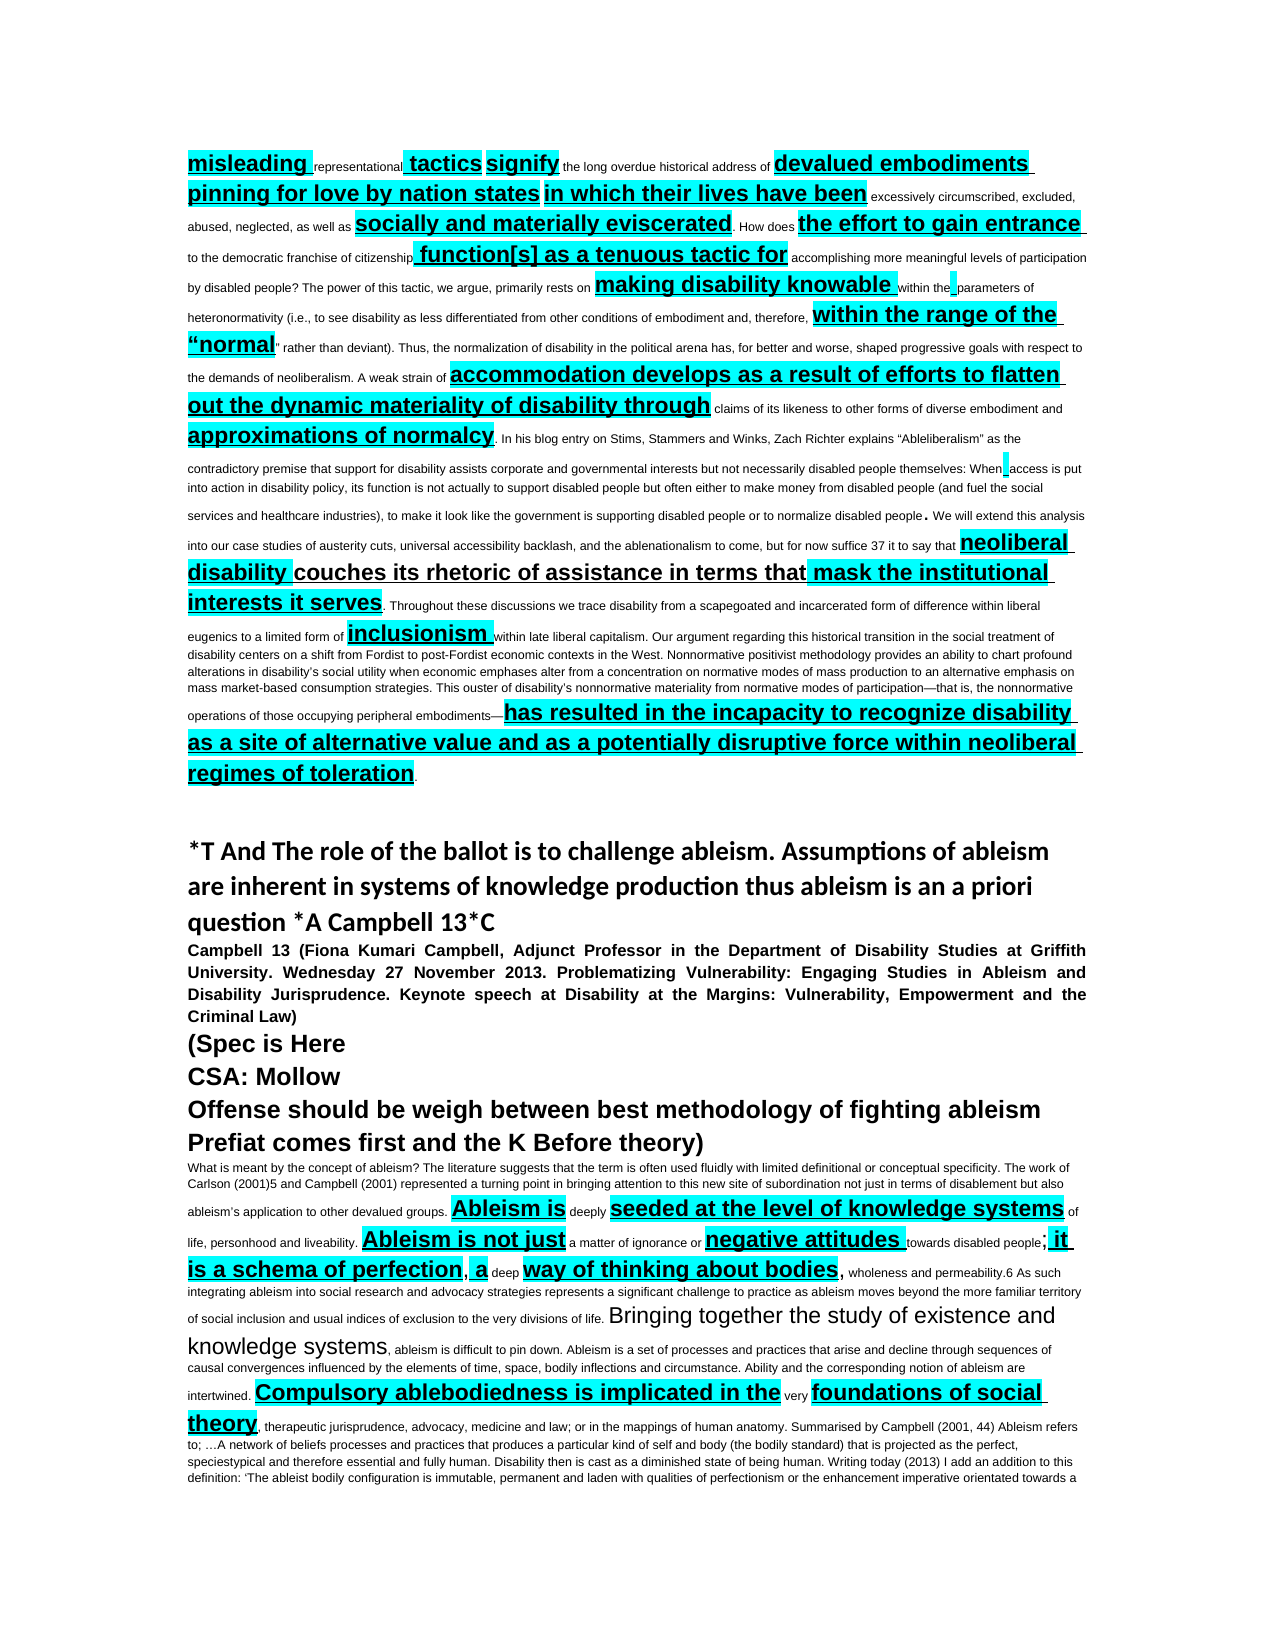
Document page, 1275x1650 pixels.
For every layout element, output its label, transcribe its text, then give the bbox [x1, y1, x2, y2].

text (Spec is Here [187, 1028, 1087, 1057]
text Offense should be weigh between best methodology of fighting ableism [187, 1094, 1087, 1123]
subtitle *T And The role of the ballot is to challenge ableism. Assumptions of ableism are inherent in systems of knowledge production thus ableism is an a priori question *A Campbell 13*C [187, 834, 1087, 938]
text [187, 150, 1087, 786]
text Prefiat comes first and the K Before theory) [187, 1128, 1087, 1156]
text Campbell 13 (Fiona Kumari Campbell, Adjunct Professor in the Department of Disability Studies at Griffith University. Wednesday 27 November 2013. Problematizing Vulnerability: Engaging Studies in Ableism and Disability Jurisprudence. Keynote speech at Disability at the Margins: Vulnerability, Empowerment and the Criminal Law) [187, 941, 1087, 1026]
text CSA: Mollow [187, 1062, 1087, 1090]
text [187, 1161, 1087, 1485]
